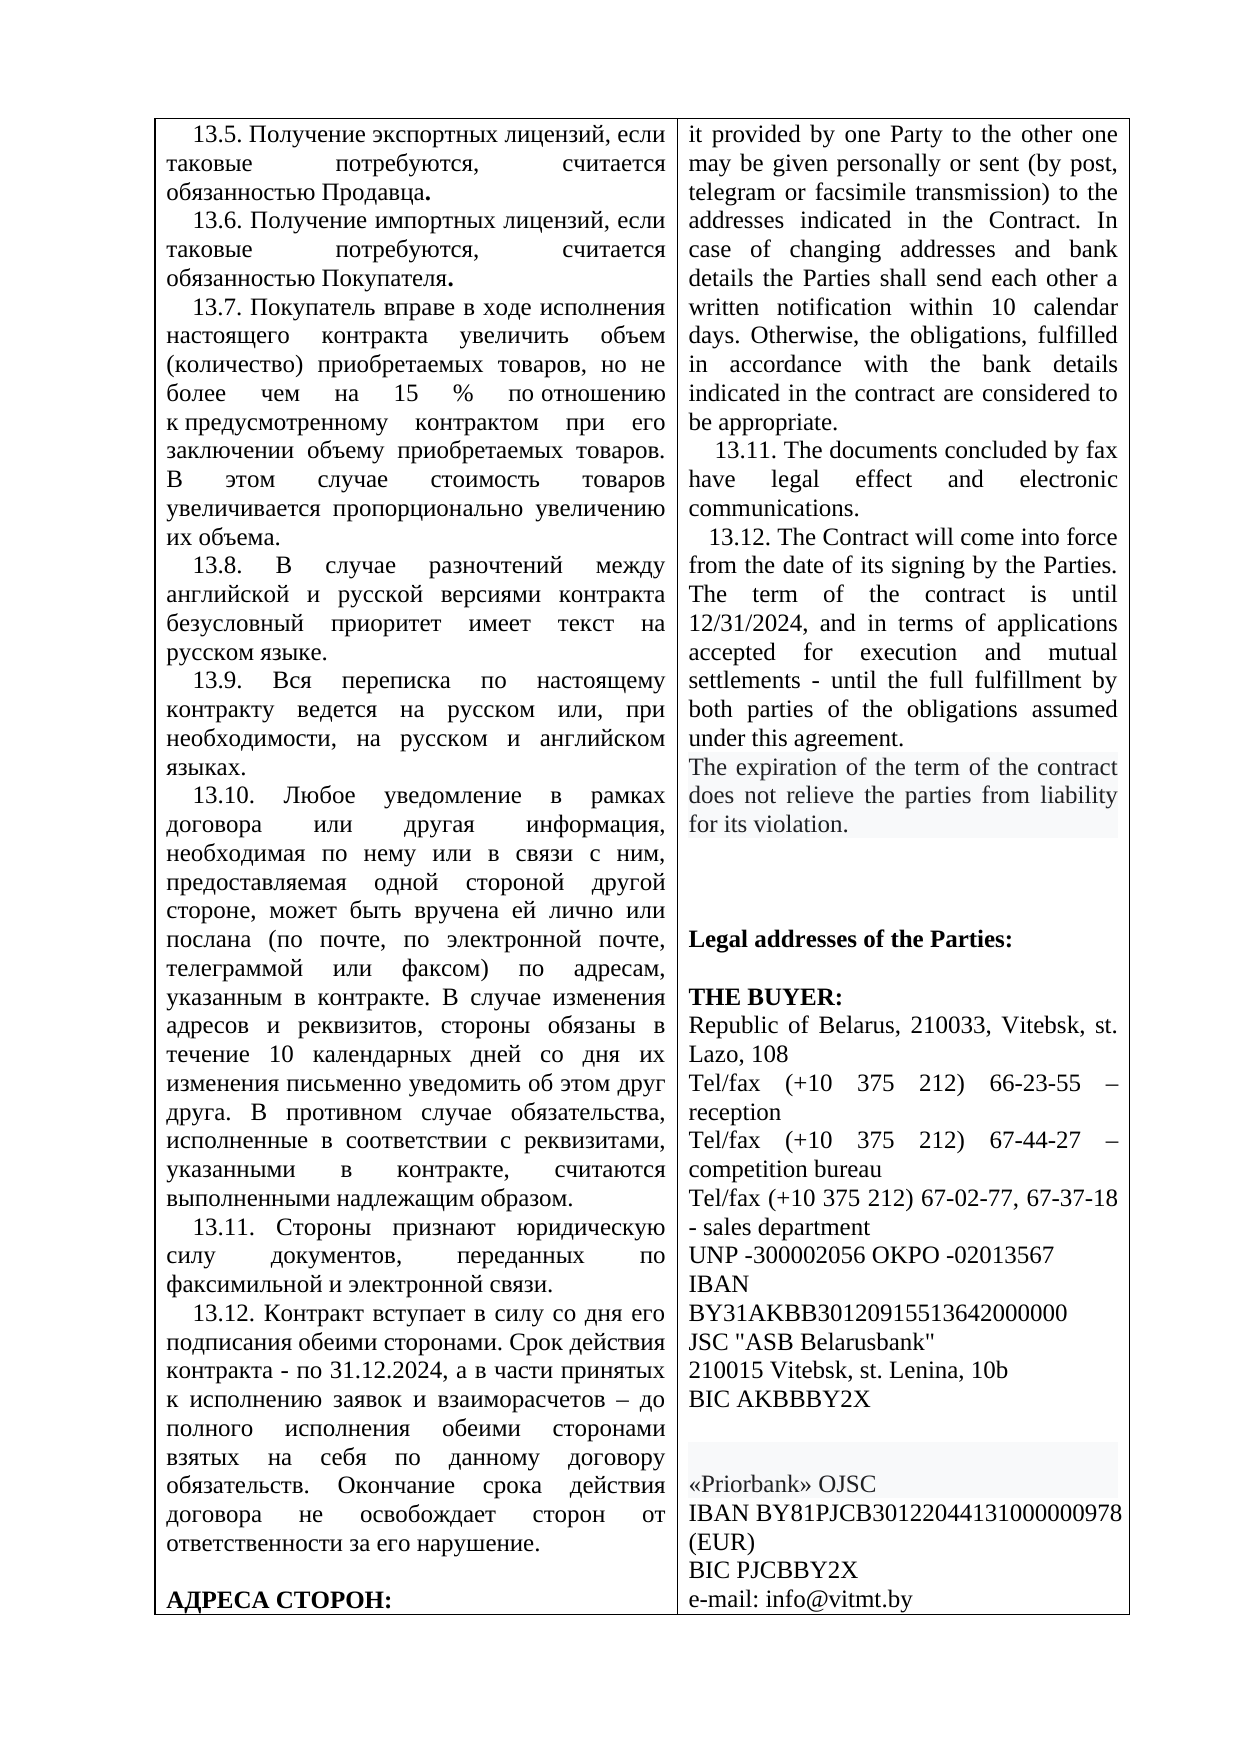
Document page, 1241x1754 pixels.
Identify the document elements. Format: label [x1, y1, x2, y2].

table_header [156, 119, 677, 1614]
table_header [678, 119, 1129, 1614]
